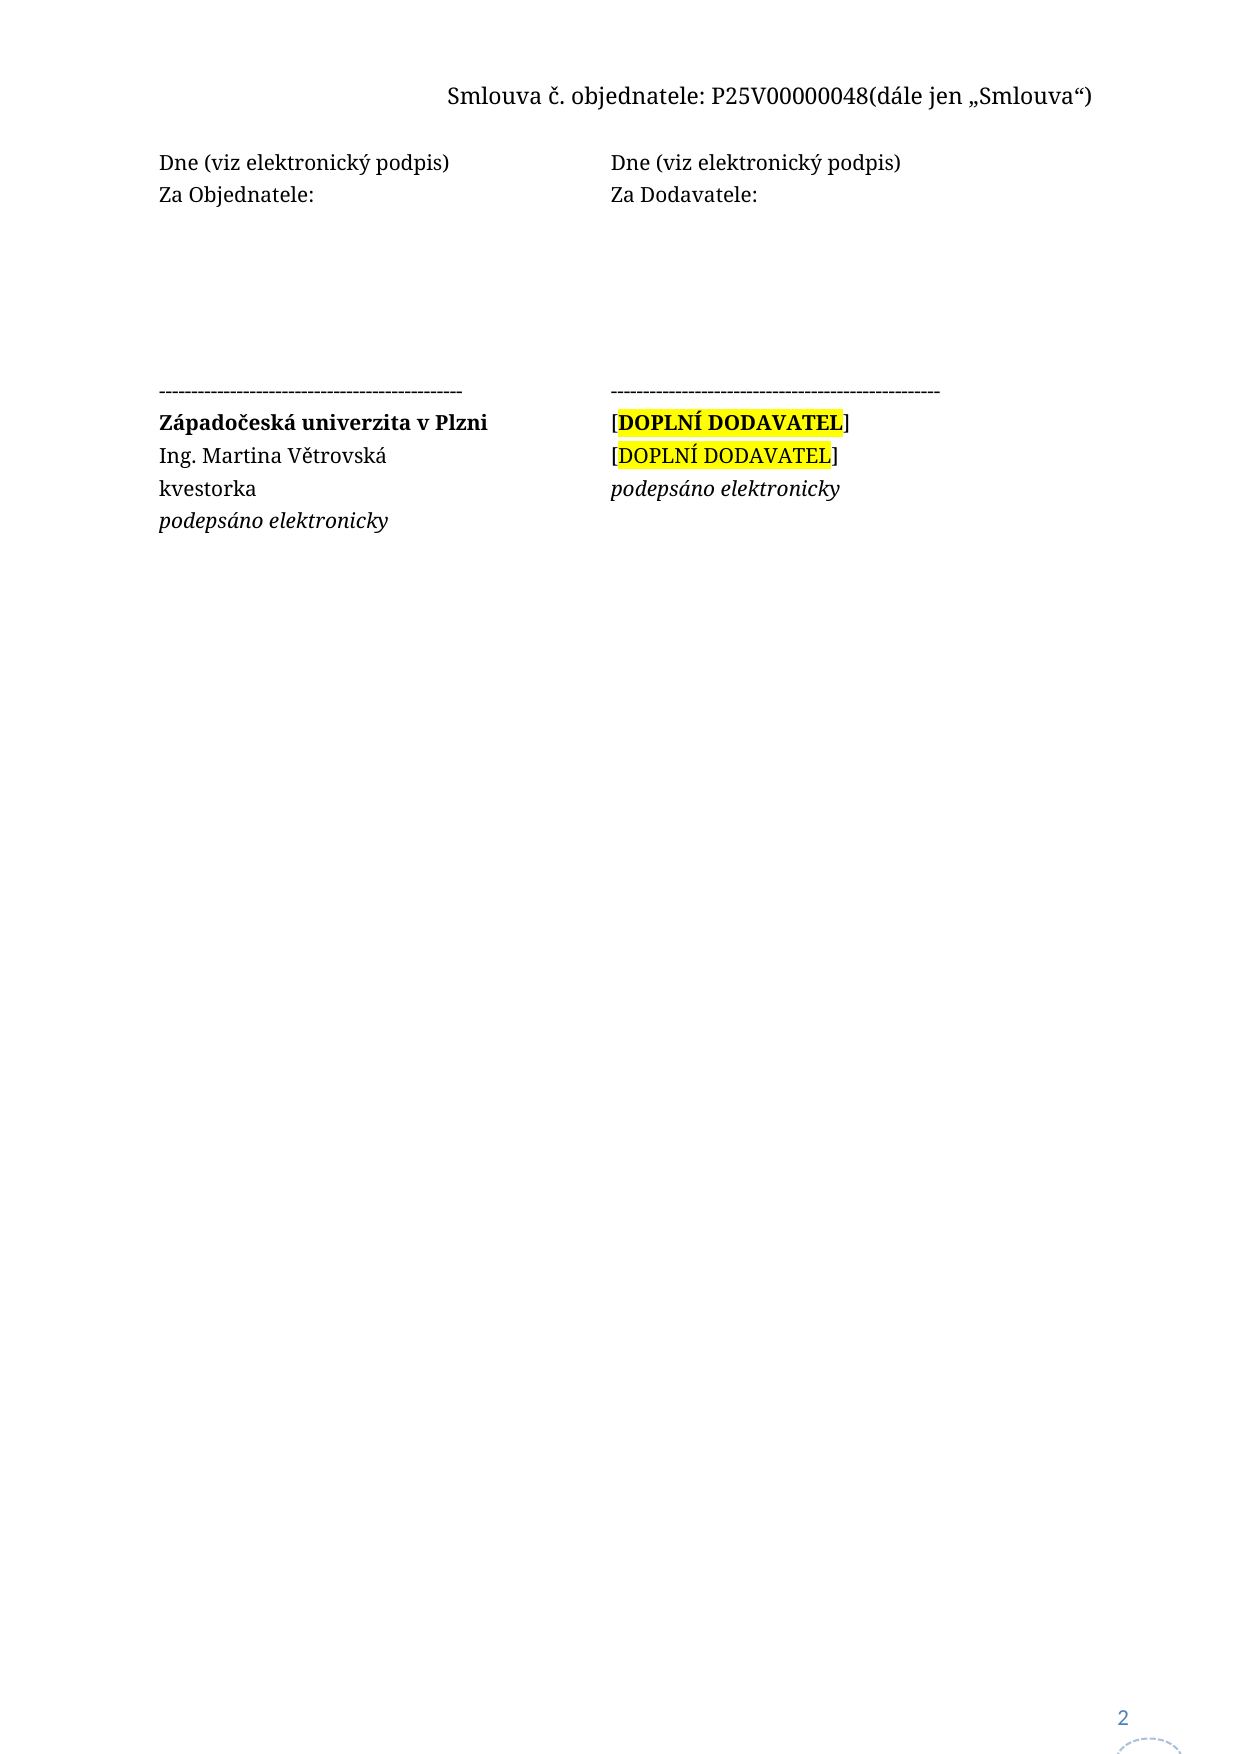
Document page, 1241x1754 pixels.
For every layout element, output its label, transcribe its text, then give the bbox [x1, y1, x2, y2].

table_header Dne (viz elektronický podpis) Za Dodavatele: --------------------------------------------------- [DOPLNÍ DODAVATEL] [DOPLNÍ DODAVATEL] podepsáno elektronicky [599, 148, 1051, 539]
table_header Dne (viz elektronický podpis) Za Objednatele: ----------------------------------------------- Západočeská univerzita v Plzni Ing. Martina Větrovská kvestorka podepsáno elektronicky [148, 148, 599, 539]
